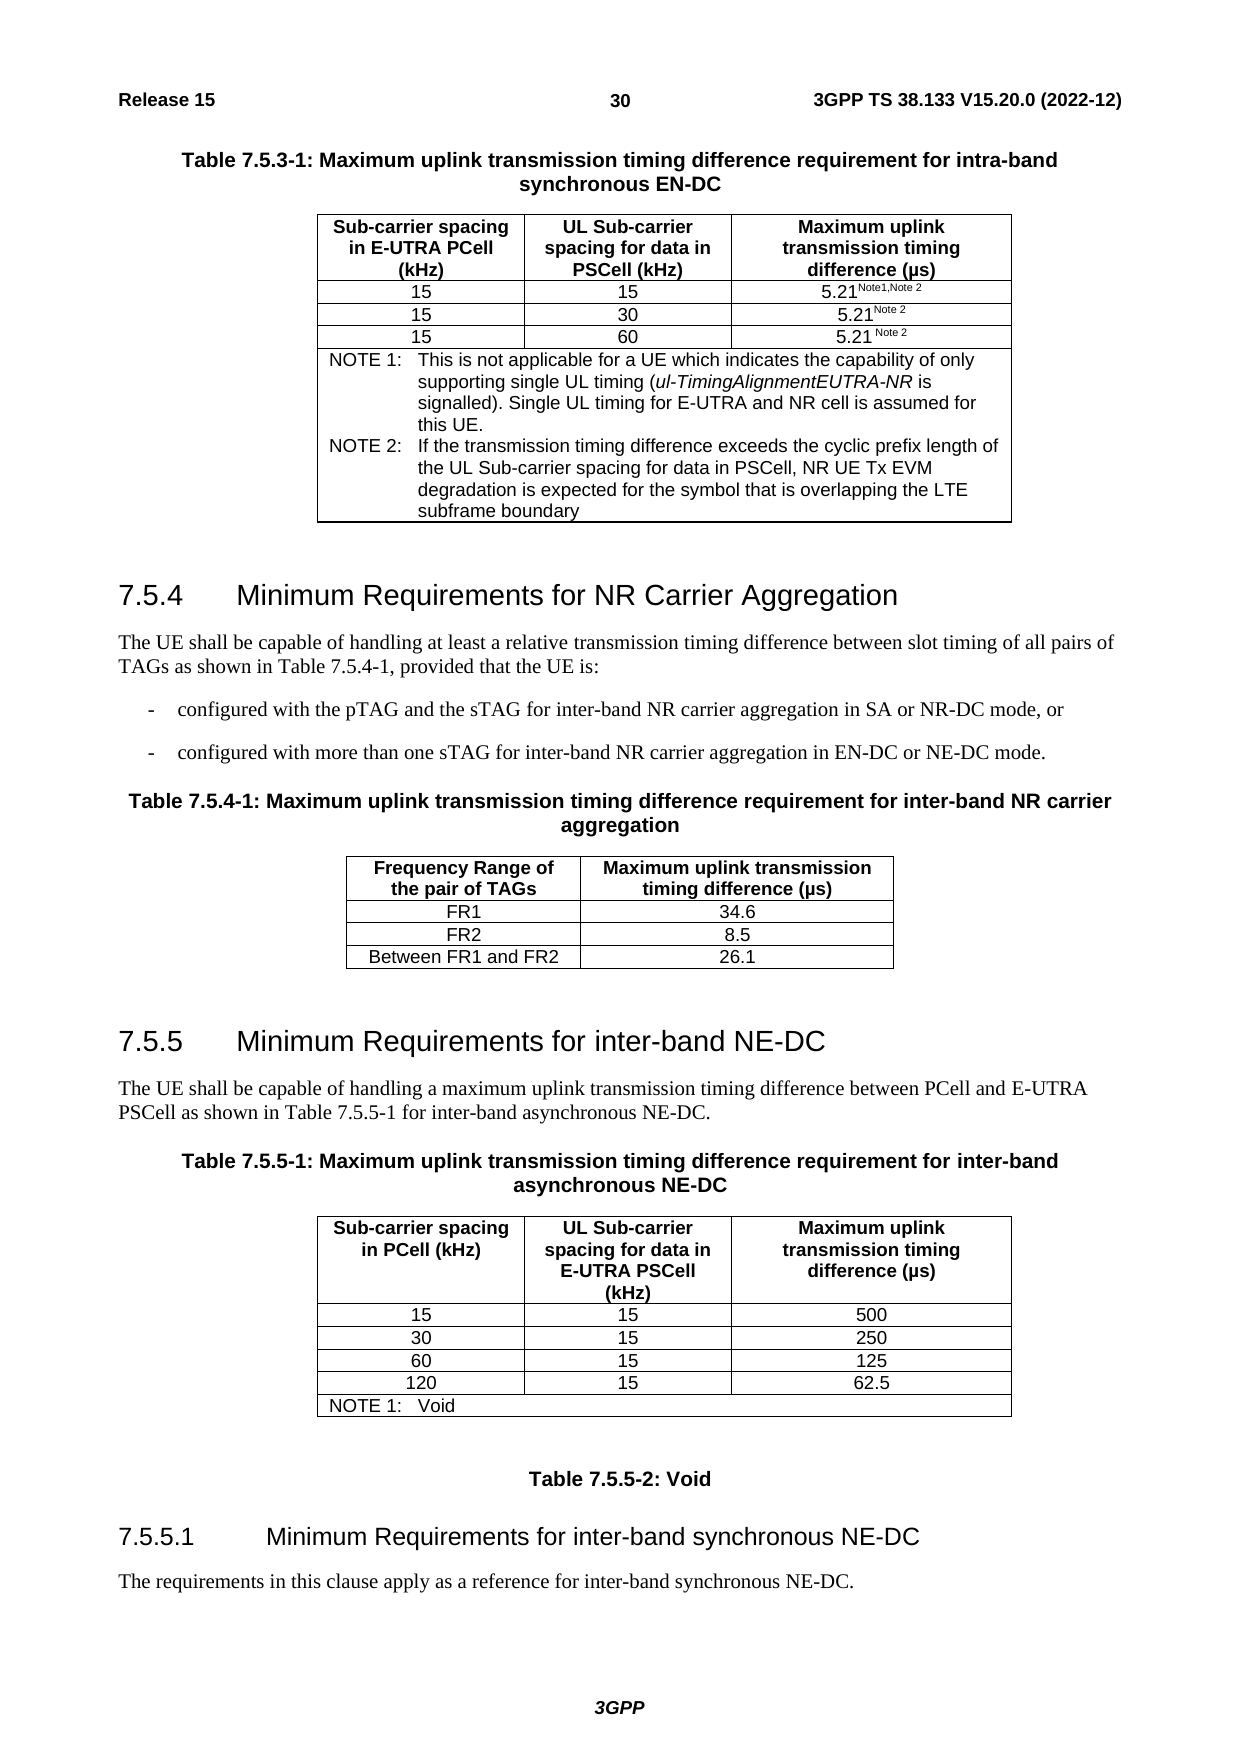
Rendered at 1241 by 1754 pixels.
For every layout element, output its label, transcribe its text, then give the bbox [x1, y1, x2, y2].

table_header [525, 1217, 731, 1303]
subtitle 7.5.4 Minimum Requirements for NR Carrier Aggregation [118, 578, 1122, 611]
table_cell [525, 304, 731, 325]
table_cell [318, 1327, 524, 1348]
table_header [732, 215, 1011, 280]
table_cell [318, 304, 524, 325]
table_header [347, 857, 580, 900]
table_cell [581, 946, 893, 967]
text Table 7.5.3-1: Maximum uplink transmission timing difference requirement for intra-band synchronous EN-DC [118, 148, 1122, 196]
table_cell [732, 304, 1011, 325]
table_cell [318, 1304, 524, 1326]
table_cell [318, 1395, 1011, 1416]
text Table 7.5.4-1: Maximum uplink transmission timing difference requirement for inter-band NR carrier aggregation [118, 789, 1122, 837]
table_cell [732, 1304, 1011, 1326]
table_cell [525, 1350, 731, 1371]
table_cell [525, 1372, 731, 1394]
subtitle 7.5.5 Minimum Requirements for inter-band NE-DC [118, 1024, 1122, 1057]
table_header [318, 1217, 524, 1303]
text - configured with more than one sTAG for inter-band NR carrier aggregation in EN-DC or NE-DC mode. [148, 740, 1122, 764]
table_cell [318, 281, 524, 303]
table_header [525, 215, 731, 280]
text Table 7.5.5-1: Maximum uplink transmission timing difference requirement for inter-band asynchronous NE-DC [118, 1149, 1122, 1197]
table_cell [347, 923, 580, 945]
text - configured with the pTAG and the sTAG for inter-band NR carrier aggregation in SA or NR-DC mode, or [148, 697, 1122, 721]
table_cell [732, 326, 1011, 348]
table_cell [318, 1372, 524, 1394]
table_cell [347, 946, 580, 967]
text The UE shall be capable of handling at least a relative transmission timing difference between slot timing of all pairs of TAGs as shown in Table 7.5.4-1, provided that the UE is: [118, 630, 1122, 678]
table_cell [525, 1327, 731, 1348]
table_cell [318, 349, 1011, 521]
text The UE shall be capable of handling a maximum uplink transmission timing difference between PCell and E-UTRA PSCell as shown in Table 7.5.5-1 for inter-band asynchronous NE-DC. [118, 1076, 1122, 1124]
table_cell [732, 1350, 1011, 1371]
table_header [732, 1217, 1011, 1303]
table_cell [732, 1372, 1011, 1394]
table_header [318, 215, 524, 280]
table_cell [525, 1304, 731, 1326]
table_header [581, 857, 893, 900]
text Table 7.5.5-2: Void [118, 1466, 1122, 1490]
text The requirements in this clause apply as a reference for inter-band synchronous NE-DC. [118, 1569, 1122, 1593]
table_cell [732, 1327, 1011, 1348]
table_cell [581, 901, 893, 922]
subtitle 7.5.5.1 Minimum Requirements for inter-band synchronous NE-DC [118, 1522, 1122, 1550]
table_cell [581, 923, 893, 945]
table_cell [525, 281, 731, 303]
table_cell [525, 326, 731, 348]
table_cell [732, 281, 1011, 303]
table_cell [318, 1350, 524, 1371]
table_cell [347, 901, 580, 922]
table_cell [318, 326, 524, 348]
